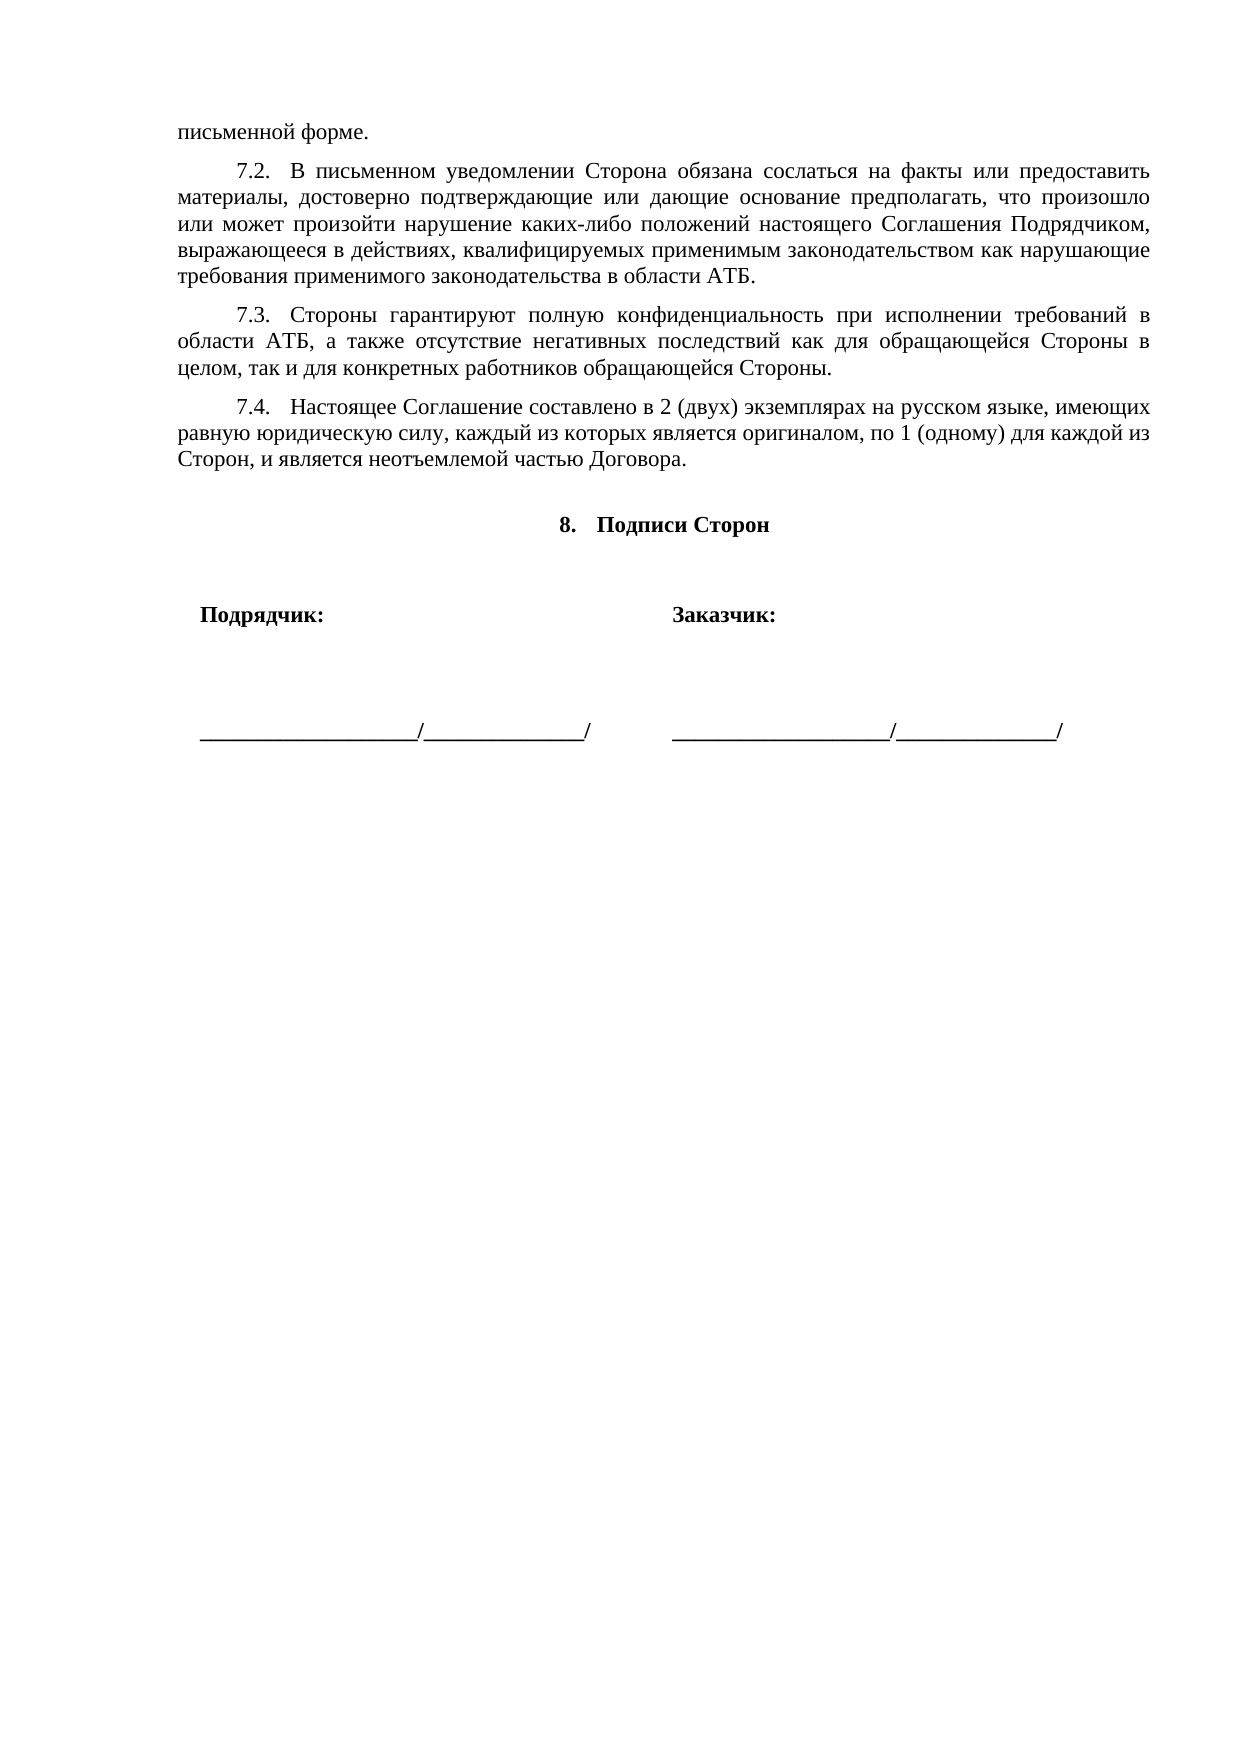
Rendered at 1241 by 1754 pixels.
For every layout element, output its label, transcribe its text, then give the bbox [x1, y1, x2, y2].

list Подписи Сторон [177, 511, 1152, 537]
table_header Подрядчик: ___________________/______________/ [189, 589, 661, 756]
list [177, 118, 1152, 144]
list Стороны гарантируют полную конфиденциальность при исполнении требований в области АТБ, а также отсутствие негативных последствий как для обращающейся Стороны в целом, так и для конкретных работников обращающейся Стороны. [177, 301, 1152, 380]
list В письменном уведомлении Сторона обязана сослаться на факты или предоставить материалы, достоверно подтверждающие или дающие основание предполагать, что произошло или может произойти нарушение каких-либо положений настоящего Соглашения Подрядчиком, выражающееся в действиях, квалифицируемых применимым законодательством как нарушающие требования применимого законодательства в области АТБ. [177, 157, 1152, 289]
table_header Заказчик: ___________________/______________/ [661, 589, 1156, 756]
list Настоящее Соглашение составлено в 2 (двух) экземплярах на русском языке, имеющих равную юридическую силу, каждый из которых является оригиналом, по 1 (одному) для каждой из Сторон, и является неотъемлемой частью Договора. [177, 393, 1152, 472]
